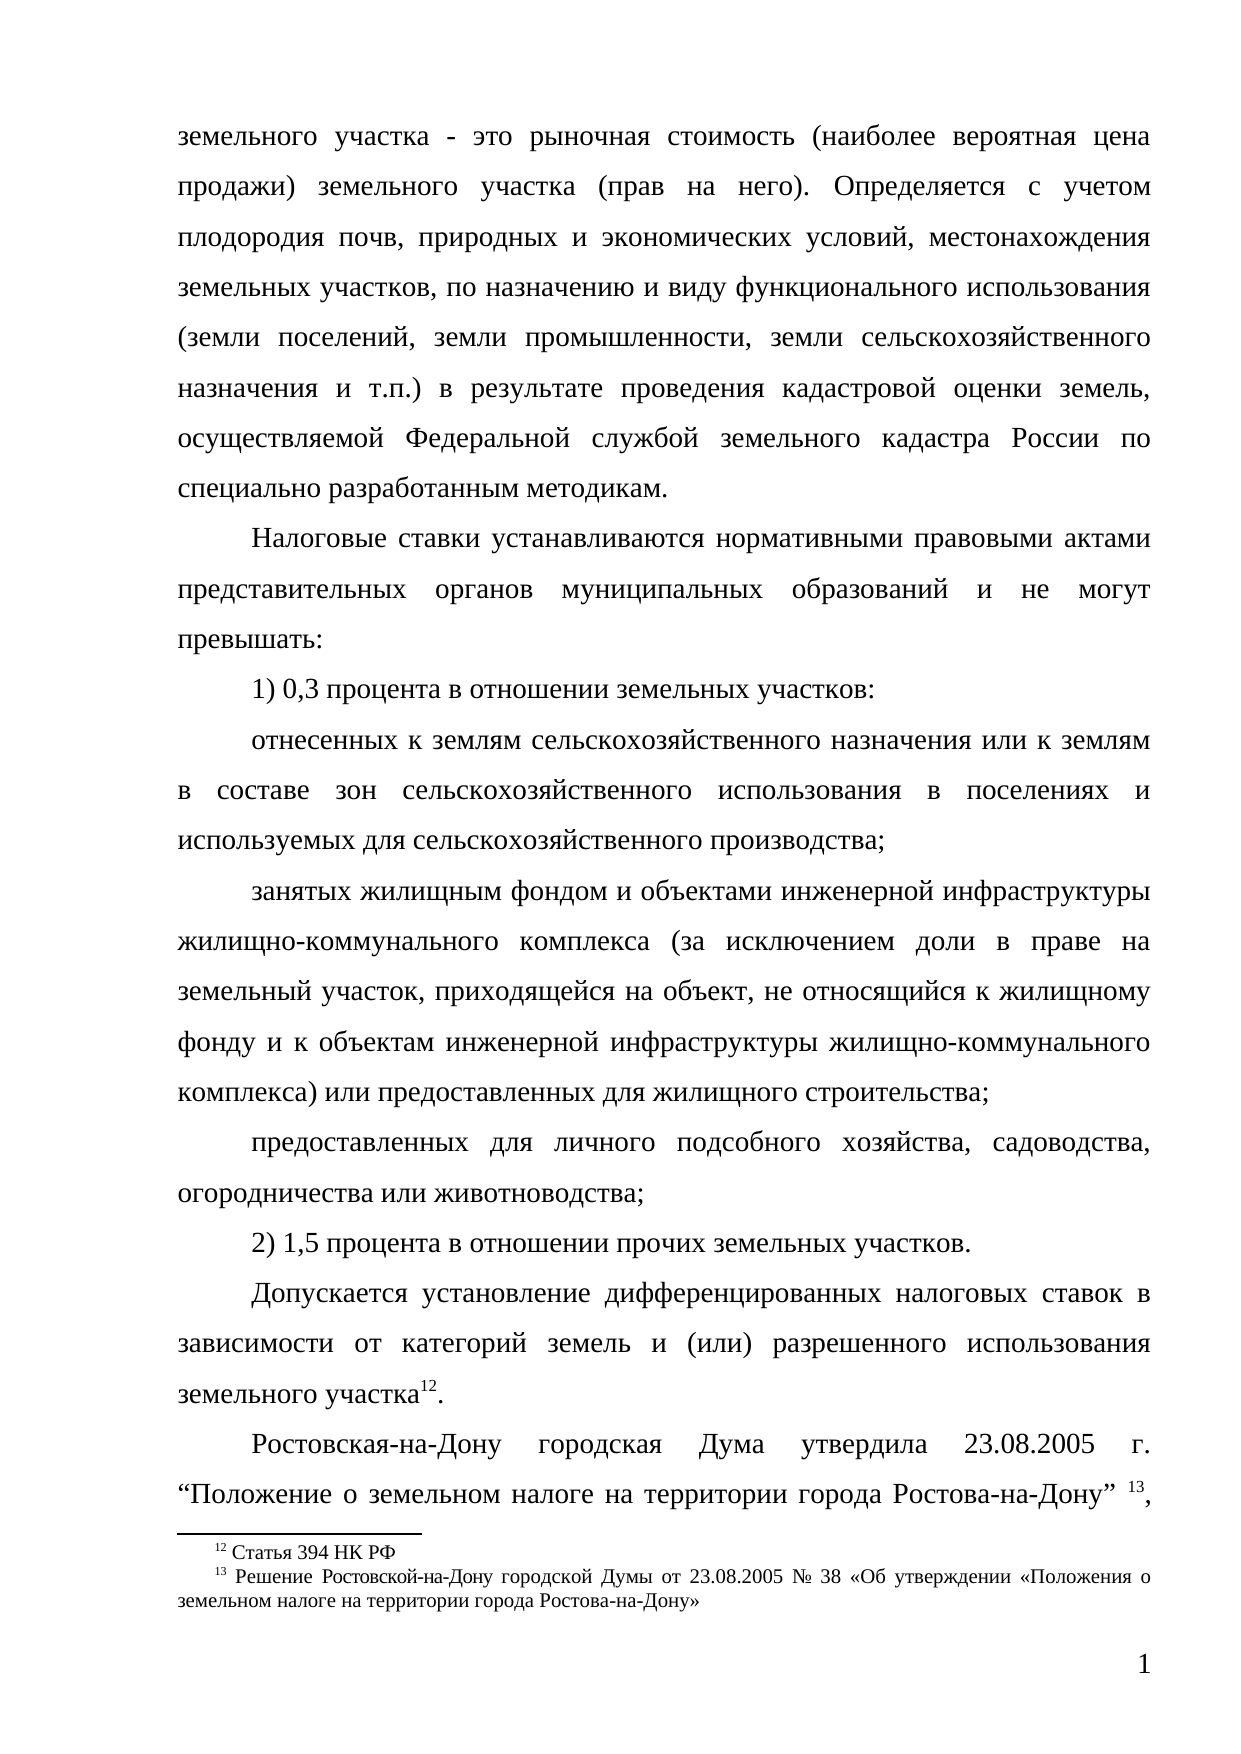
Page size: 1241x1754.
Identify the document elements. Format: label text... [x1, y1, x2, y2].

text Налоговые ставки устанавливаются нормативными правовыми актами представительных органов муниципальных образований и не могут превышать: [177, 521, 1152, 655]
text предоставленных для личного подсобного хозяйства, садоводства, огородничества или животноводства; [177, 1124, 1152, 1208]
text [177, 118, 1152, 504]
text отнесенных к землям сельскохозяйственного назначения или к землям в составе зон сельскохозяйственного использования в поселениях и используемых для сельскохозяйственного производства; [177, 722, 1152, 856]
text 2) 1,5 процента в отношении прочих земельных участков. [177, 1225, 1152, 1258]
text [177, 1426, 1152, 1510]
text Допускается установление дифференцированных налоговых ставок в зависимости от категорий земель и (или) разрешенного использования земельного участка. [177, 1275, 1152, 1409]
text занятых жилищным фондом и объектами инженерной инфраструктуры жилищно-коммунального комплекса (за исключением доли в праве на земельный участок, приходящейся на объект, не относящийся к жилищному фонду и к объектам инженерной инфраструктуры жилищно-коммунального комплекса) или предоставленных для жилищного строительства; [177, 873, 1152, 1108]
text 1) 0,3 процента в отношении земельных участков: [177, 672, 1152, 705]
